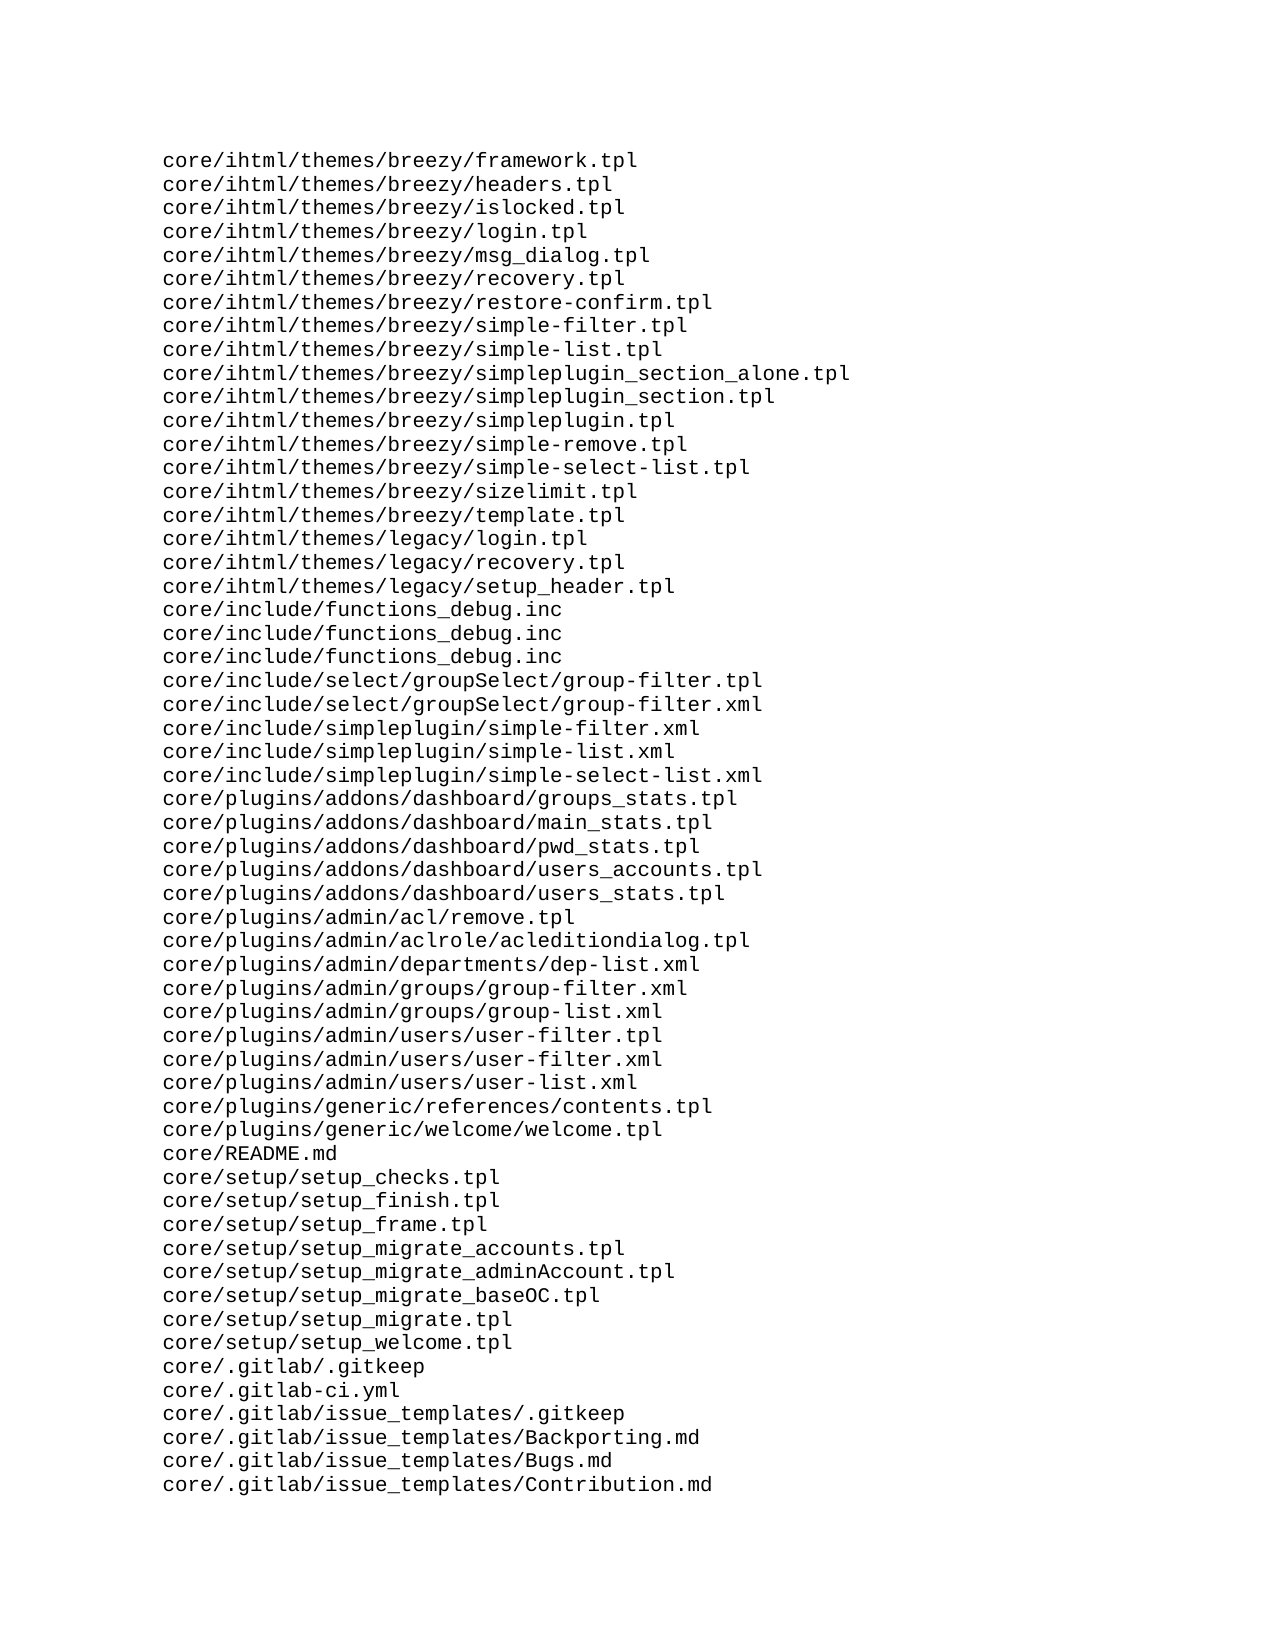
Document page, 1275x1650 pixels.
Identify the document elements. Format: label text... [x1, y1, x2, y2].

text core/ihtml/themes/breezy/simple-remove.tpl [150, 434, 1125, 457]
text core/.gitlab/issue_templates/Contribution.md [150, 1474, 1125, 1498]
text core/ihtml/themes/breezy/simple-filter.tpl [150, 316, 1125, 339]
text core/include/simpleplugin/simple-list.xml [150, 741, 1125, 765]
text core/ihtml/themes/legacy/recovery.tpl [150, 552, 1125, 576]
text core/ihtml/themes/breezy/recovery.tpl [150, 268, 1125, 292]
text core/ihtml/themes/breezy/simple-list.tpl [150, 339, 1125, 363]
text core/ihtml/themes/breezy/headers.tpl [150, 174, 1125, 197]
text core/ihtml/themes/breezy/simpleplugin_section_alone.tpl [150, 363, 1125, 386]
text core/ihtml/themes/breezy/simpleplugin.tpl [150, 410, 1125, 434]
text core/ihtml/themes/breezy/framework.tpl [150, 150, 1125, 174]
text core/setup/setup_checks.tpl [150, 1167, 1125, 1190]
text core/plugins/admin/acl/remove.tpl [150, 907, 1125, 930]
text core/.gitlab/issue_templates/Bugs.md [150, 1451, 1125, 1474]
text core/ihtml/themes/breezy/simpleplugin_section.tpl [150, 386, 1125, 410]
text core/include/select/groupSelect/group-filter.tpl [150, 670, 1125, 694]
text core/plugins/generic/welcome/welcome.tpl [150, 1119, 1125, 1143]
text core/plugins/admin/aclrole/acleditiondialog.tpl [150, 930, 1125, 954]
text core/ihtml/themes/breezy/restore-confirm.tpl [150, 292, 1125, 316]
text core/include/functions_debug.inc [150, 647, 1125, 670]
text core/plugins/generic/references/contents.tpl [150, 1096, 1125, 1119]
text core/include/simpleplugin/simple-filter.xml [150, 717, 1125, 741]
text core/setup/setup_frame.tpl [150, 1214, 1125, 1238]
text core/setup/setup_welcome.tpl [150, 1332, 1125, 1356]
text core/.gitlab-ci.yml [150, 1379, 1125, 1403]
text core/.gitlab/.gitkeep [150, 1356, 1125, 1379]
text core/include/select/groupSelect/group-filter.xml [150, 694, 1125, 717]
text core/ihtml/themes/breezy/sizelimit.tpl [150, 481, 1125, 505]
text core/setup/setup_migrate.tpl [150, 1309, 1125, 1332]
text core/ihtml/themes/legacy/setup_header.tpl [150, 576, 1125, 599]
text core/plugins/addons/dashboard/groups_stats.tpl [150, 788, 1125, 812]
text core/include/simpleplugin/simple-select-list.xml [150, 765, 1125, 788]
text core/plugins/admin/users/user-filter.xml [150, 1048, 1125, 1072]
text core/setup/setup_migrate_baseOC.tpl [150, 1285, 1125, 1309]
text core/plugins/admin/users/user-filter.tpl [150, 1025, 1125, 1048]
text core/setup/setup_migrate_accounts.tpl [150, 1238, 1125, 1261]
text core/plugins/addons/dashboard/users_accounts.tpl [150, 859, 1125, 883]
text core/ihtml/themes/breezy/islocked.tpl [150, 197, 1125, 221]
text core/plugins/addons/dashboard/main_stats.tpl [150, 812, 1125, 836]
text core/ihtml/themes/breezy/simple-select-list.tpl [150, 457, 1125, 481]
text core/ihtml/themes/breezy/template.tpl [150, 505, 1125, 528]
text core/plugins/admin/groups/group-list.xml [150, 1001, 1125, 1025]
text core/setup/setup_finish.tpl [150, 1190, 1125, 1214]
text core/ihtml/themes/legacy/login.tpl [150, 528, 1125, 552]
text core/plugins/admin/departments/dep-list.xml [150, 954, 1125, 978]
text core/plugins/addons/dashboard/pwd_stats.tpl [150, 836, 1125, 859]
text core/plugins/addons/dashboard/users_stats.tpl [150, 883, 1125, 907]
text core/.gitlab/issue_templates/.gitkeep [150, 1403, 1125, 1427]
text core/include/functions_debug.inc [150, 623, 1125, 647]
text core/README.md [150, 1143, 1125, 1167]
text core/ihtml/themes/breezy/msg_dialog.tpl [150, 244, 1125, 268]
text core/setup/setup_migrate_adminAccount.tpl [150, 1261, 1125, 1285]
text core/ihtml/themes/breezy/login.tpl [150, 221, 1125, 244]
text core/plugins/admin/groups/group-filter.xml [150, 978, 1125, 1001]
text core/.gitlab/issue_templates/Backporting.md [150, 1427, 1125, 1451]
text core/include/functions_debug.inc [150, 599, 1125, 623]
text core/plugins/admin/users/user-list.xml [150, 1072, 1125, 1096]
